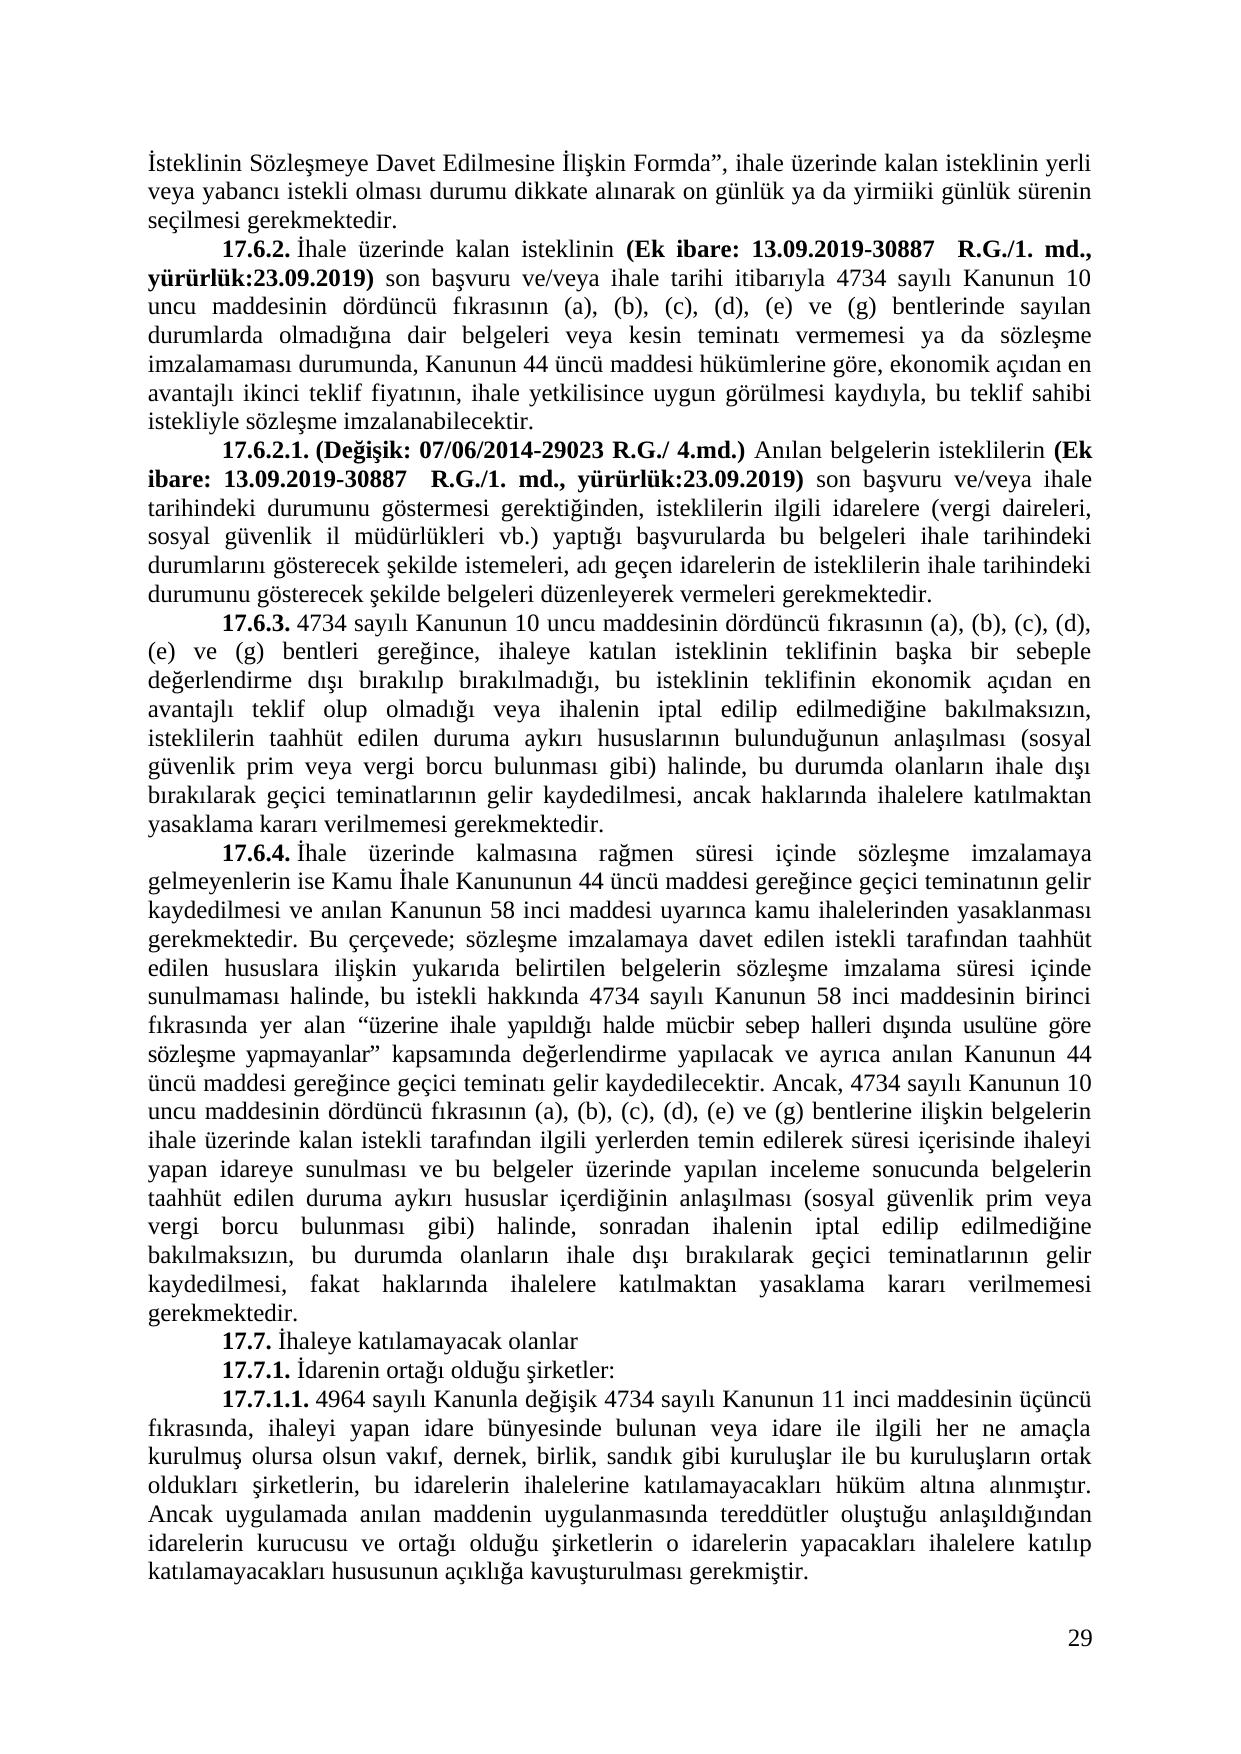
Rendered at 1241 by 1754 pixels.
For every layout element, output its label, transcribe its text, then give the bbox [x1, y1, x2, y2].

text 17.7. İhaleye katılamayacak olanlar [148, 1326, 1092, 1355]
text 17.6.3. 4734 sayılı Kanunun 10 uncu maddesinin dördüncü fıkrasının (a), (b), (c), (d), (e) ve (g) bentleri gereğince, ihaleye katılan isteklinin teklifinin başka bir sebeple değerlendirme dışı bırakılıp bırakılmadığı, bu isteklinin teklifinin ekonomik açıdan en avantajlı teklif olup olmadığı veya ihalenin iptal edilip edilmediğine bakılmaksızın, isteklilerin taahhüt edilen duruma aykırı hususlarının bulunduğunun anlaşılması (sosyal güvenlik prim veya vergi borcu bulunması gibi) halinde, bu durumda olanların ihale dışı bırakılarak geçici teminatlarının gelir kaydedilmesi, ancak haklarında ihalelere katılmaktan yasaklama kararı verilmemesi gerekmektedir. [148, 608, 1092, 838]
text 17.7.1.1. 4964 sayılı Kanunla değişik 4734 sayılı Kanunun 11 inci maddesinin üçüncü fıkrasında, ihaleyi yapan idare bünyesinde bulunan veya idare ile ilgili her ne amaçla kurulmuş olursa olsun vakıf, dernek, birlik, sandık gibi kuruluşlar ile bu kuruluşların ortak oldukları şirketlerin, bu idarelerin ihalelerine katılamayacakları hüküm altına alınmıştır. Ancak uygulamada anılan maddenin uygulanmasında tereddütler oluştuğu anlaşıldığından idarelerin kurucusu ve ortağı olduğu şirketlerin o idarelerin yapacakları ihalelere katılıp katılamayacakları hususunun açıklığa kavuşturulması gerekmiştir. [148, 1384, 1092, 1585]
text 17.6.4. İhale üzerinde kalmasına rağmen süresi içinde sözleşme imzalamaya gelmeyenlerin ise Kamu İhale Kanununun 44 üncü maddesi gereğince geçici teminatının gelir kaydedilmesi ve anılan Kanunun 58 inci maddesi uyarınca kamu ihalelerinden yasaklanması gerekmektedir. Bu çerçevede; sözleşme imzalamaya davet edilen istekli tarafından taahhüt edilen hususlara ilişkin yukarıda belirtilen belgelerin sözleşme imzalama süresi içinde sunulmaması halinde, bu istekli hakkında 4734 sayılı Kanunun 58 inci maddesinin birinci fıkrasında yer alan “üzerine ihale yapıldığı halde mücbir sebep halleri dışında usulüne göre sözleşme yapmayanlar” kapsamında değerlendirme yapılacak ve ayrıca anılan Kanunun 44 üncü maddesi gereğince geçici teminatı gelir kaydedilecektir. Ancak, 4734 sayılı Kanunun 10 uncu maddesinin dördüncü fıkrasının (a), (b), (c), (d), (e) ve (g) bentlerine ilişkin belgelerin ihale üzerinde kalan istekli tarafından ilgili yerlerden temin edilerek süresi içerisinde ihaleyi yapan idareye sunulması ve bu belgeler üzerinde yapılan inceleme sonucunda belgelerin taahhüt edilen duruma aykırı hususlar içerdiğinin anlaşılması (sosyal güvenlik prim veya vergi borcu bulunması gibi) halinde, sonradan ihalenin iptal edilip edilmediğine bakılmaksızın, bu durumda olanların ihale dışı bırakılarak geçici teminatlarının gelir kaydedilmesi, fakat haklarında ihalelere katılmaktan yasaklama kararı verilmemesi gerekmektedir. [148, 838, 1092, 1326]
text 17.7.1. İdarenin ortağı olduğu şirketler: [148, 1355, 1092, 1384]
text 17.6.2. İhale üzerinde kalan isteklinin (Ek ibare: 13.09.2019-30887 R.G./1. md., yürürlük:23.09.2019) son başvuru ve/veya ihale tarihi itibarıyla 4734 sayılı Kanunun 10 uncu maddesinin dördüncü fıkrasının (a), (b), (c), (d), (e) ve (g) bentlerinde sayılan durumlarda olmadığına dair belgeleri veya kesin teminatı vermemesi ya da sözleşme imzalamaması durumunda, Kanunun 44 üncü maddesi hükümlerine göre, ekonomik açıdan en avantajlı ikinci teklif fiyatının, ihale yetkilisince uygun görülmesi kaydıyla, bu teklif sahibi istekliyle sözleşme imzalanabilecektir. [148, 234, 1092, 435]
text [148, 148, 1092, 234]
text 17.6.2.1. (Değişik: 07/06/2014-29023 R.G./ 4.md.) Anılan belgelerin isteklilerin (Ek ibare: 13.09.2019-30887 R.G./1. md., yürürlük:23.09.2019) son başvuru ve/veya ihale tarihindeki durumunu göstermesi gerektiğinden, isteklilerin ilgili idarelere (vergi daireleri, sosyal güvenlik il müdürlükleri vb.) yaptığı başvurularda bu belgeleri ihale tarihindeki durumlarını gösterecek şekilde istemeleri, adı geçen idarelerin de isteklilerin ihale tarihindeki durumunu gösterecek şekilde belgeleri düzenleyerek vermeleri gerekmektedir. [148, 435, 1092, 608]
